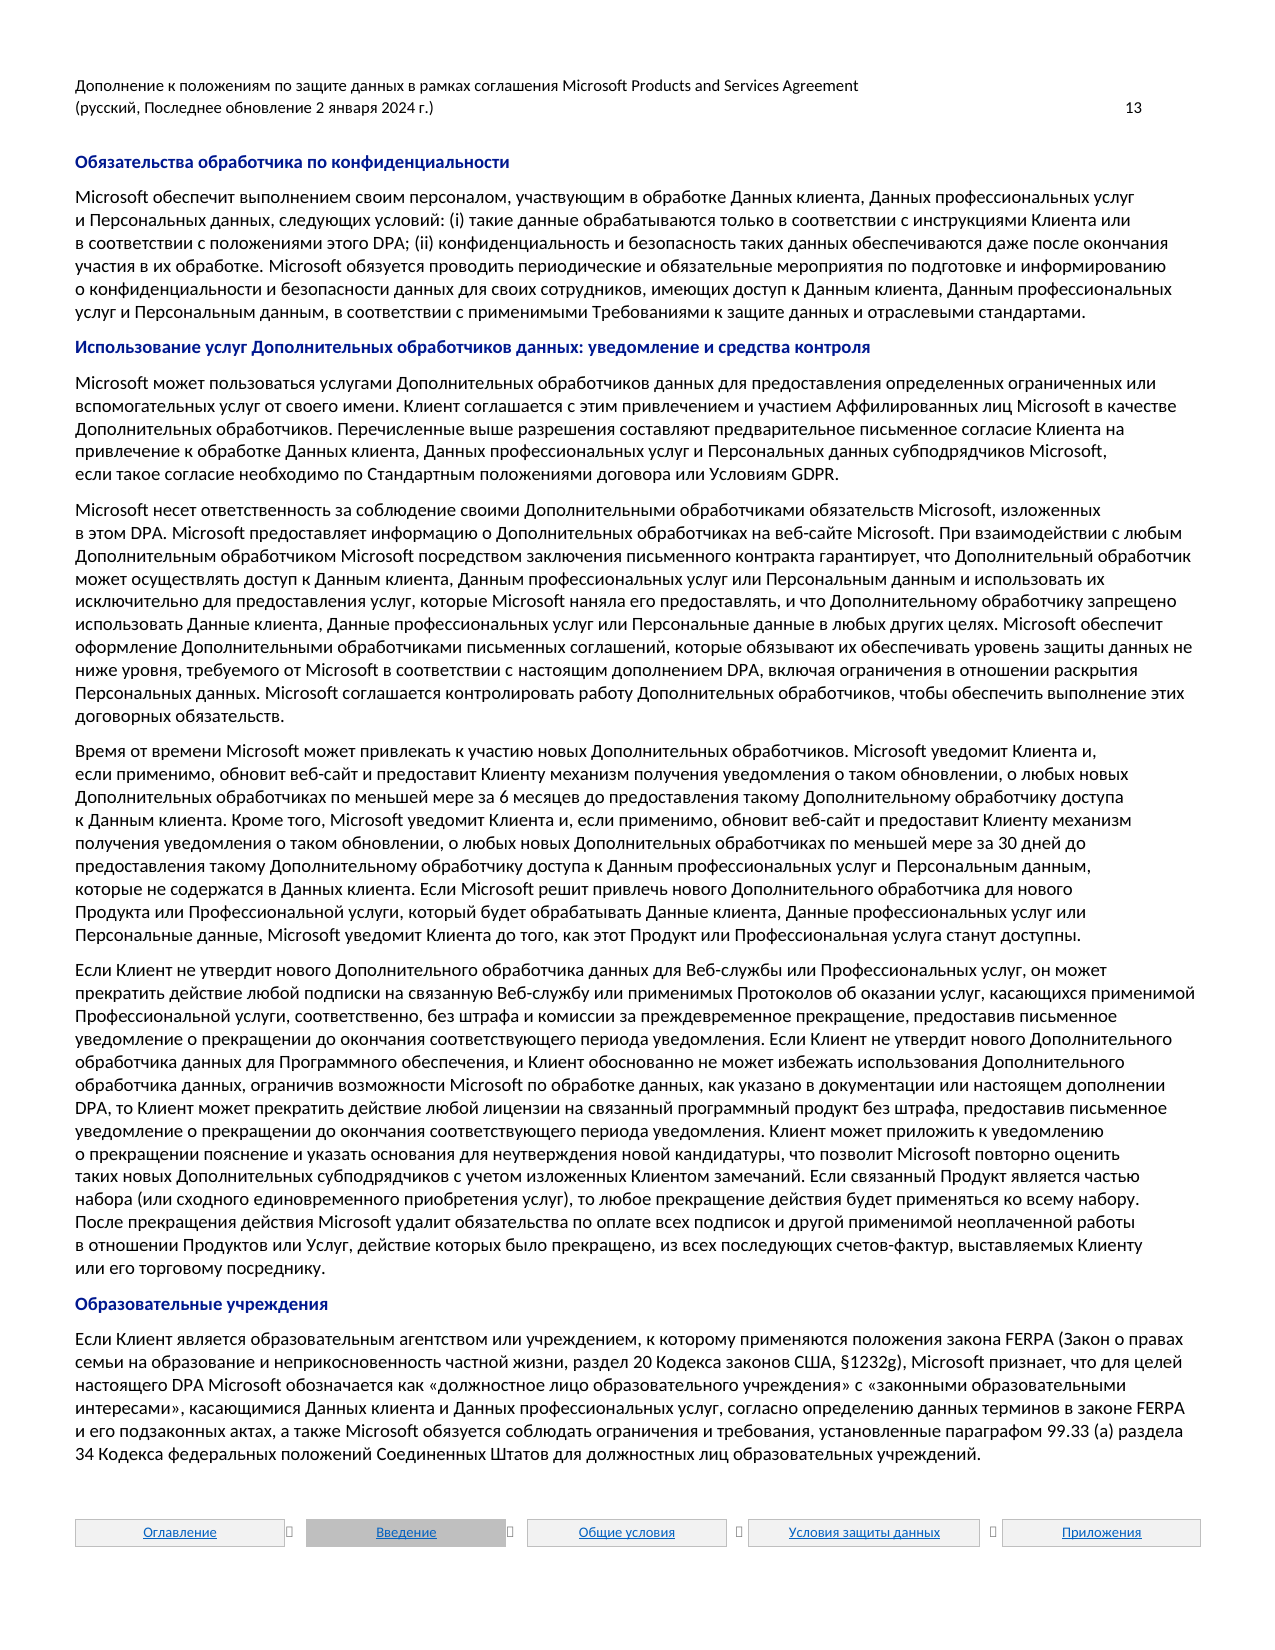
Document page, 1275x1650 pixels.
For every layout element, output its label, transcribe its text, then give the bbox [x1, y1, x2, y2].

subtitle Образовательные учреждения [75, 1292, 1200, 1314]
list Microsoft несет ответственность за соблюдение своими Дополнительными обработчиками обязательств Microsoft, изложенных в этом DPA. Microsoft предоставляет информацию о Дополнительных обработчиках на веб-сайте Microsoft. При взаимодействии с любым Дополнительным обработчиком Microsoft посредством заключения письменного контракта гарантирует, что Дополнительный обработчик может осуществлять доступ к Данным клиента, Данным профессиональных услуг или Персональным данным и использовать их исключительно для предоставления услуг, которые Microsoft наняла его предоставлять, и что Дополнительному обработчику запрещено использовать Данные клиента, Данные профессиональных услуг или Персональные данные в любых других целях. Microsoft обеспечит оформление Дополнительными обработчиками письменных соглашений, которые обязывают их обеспечивать уровень защиты данных не ниже уровня, требуемого от Microsoft в соответствии с настоящим дополнением DPA, включая ограничения в отношении раскрытия Персональных данных. Microsoft соглашается контролировать работу Дополнительных обработчиков, чтобы обеспечить выполнение этих договорных обязательств. [75, 498, 1200, 727]
subtitle Использование услуг Дополнительных обработчиков данных: уведомление и средства контроля [75, 335, 1200, 358]
list Если Клиент не утвердит нового Дополнительного обработчика данных для Веб-службы или Профессиональных услуг, он может прекратить действие любой подписки на связанную Веб-службу или применимых Протоколов об оказании услуг, касающихся применимой Профессиональной услуги, соответственно, без штрафа и комиссии за преждевременное прекращение, предоставив письменное уведомление о прекращении до окончания соответствующего периода уведомления. Если Клиент не утвердит нового Дополнительного обработчика данных для Программного обеспечения, и Клиент обоснованно не может избежать использования Дополнительного обработчика данных, ограничив возможности Microsoft по обработке данных, как указано в документации или настоящем дополнении DPA, то Клиент может прекратить действие любой лицензии на связанный программный продукт без штрафа, предоставив письменное уведомление о прекращении до окончания соответствующего периода уведомления. Клиент может приложить к уведомлению о прекращении пояснение и указать основания для неутверждения новой кандидатуры, что позволит Microsoft повторно оценить таких новых Дополнительных субподрядчиков с учетом изложенных Клиентом замечаний. Если связанный Продукт является частью набора (или сходного единовременного приобретения услуг), то любое прекращение действия будет применяться ко всему набору. После прекращения действия Microsoft удалит обязательства по оплате всех подписок и другой применимой неоплаченной работы в отношении Продуктов или Услуг, действие которых было прекращено, из всех последующих счетов-фактур, выставляемых Клиенту или его торговому посреднику. [75, 958, 1200, 1279]
list Если Клиент является образовательным агентством или учреждением, к которому применяются положения закона FERPA (Закон о правах семьи на образование и неприкосновенность частной жизни, раздел 20 Кодекса законов США, §1232g), Microsoft признает, что для целей настоящего DPA Microsoft обозначается как «должностное лицо образовательного учреждения» с «законными образовательными интересами», касающимися Данных клиента и Данных профессиональных услуг, согласно определению данных терминов в законе FERPA и его подзаконных актах, а также Microsoft обязуется соблюдать ограничения и требования, установленные параграфом 99.33 (a) раздела 34 Кодекса федеральных положений Соединенных Штатов для должностных лиц образовательных учреждений. [75, 1327, 1200, 1464]
subtitle Обязательства обработчика по конфиденциальности [75, 150, 1200, 173]
list Время от времени Microsoft может привлекать к участию новых Дополнительных обработчиков. Microsoft уведомит Клиента и, если применимо, обновит веб-сайт и предоставит Клиенту механизм получения уведомления о таком обновлении, о любых новых Дополнительных обработчиках по меньшей мере за 6 месяцев до предоставления такому Дополнительному обработчику доступа к Данным клиента. Кроме того, Microsoft уведомит Клиента и, если применимо, обновит веб-сайт и предоставит Клиенту механизм получения уведомления о таком обновлении, о любых новых Дополнительных обработчиках по меньшей мере за 30 дней до предоставления такому Дополнительному обработчику доступа к Данным профессиональных услуг и Персональным данным, которые не содержатся в Данных клиента. Если Microsoft решит привлечь нового Дополнительного обработчика для нового Продукта или Профессиональной услуги, который будет обрабатывать Данные клиента, Данные профессиональных услуг или Персональные данные, Microsoft уведомит Клиента до того, как этот Продукт или Профессиональная услуга станут доступны. [75, 739, 1200, 946]
list Microsoft обеспечит выполнением своим персоналом, участвующим в обработке Данных клиента, Данных профессиональных услуг и Персональных данных, следующих условий: (i) такие данные обрабатываются только в соответствии с инструкциями Клиента или в соответствии с положениями этого DPA; (ii) конфиденциальность и безопасность таких данных обеспечиваются даже после окончания участия в их обработке. Microsoft обязуется проводить периодические и обязательные мероприятия по подготовке и информированию о конфиденциальности и безопасности данных для своих сотрудников, имеющих доступ к Данным клиента, Данным профессиональных услуг и Персональным данным, в соответствии с применимыми Требованиями к защите данных и отраслевыми стандартами. [75, 185, 1200, 323]
list Microsoft может пользоваться услугами Дополнительных обработчиков данных для предоставления определенных ограниченных или вспомогательных услуг от своего имени. Клиент соглашается с этим привлечением и участием Аффилированных лиц Microsoft в качестве Дополнительных обработчиков. Перечисленные выше разрешения составляют предварительное письменное согласие Клиента на привлечение к обработке Данных клиента, Данных профессиональных услуг и Персональных данных субподрядчиков Microsoft, если такое согласие необходимо по Стандартным положениями договора или Условиям GDPR. [75, 371, 1200, 485]
